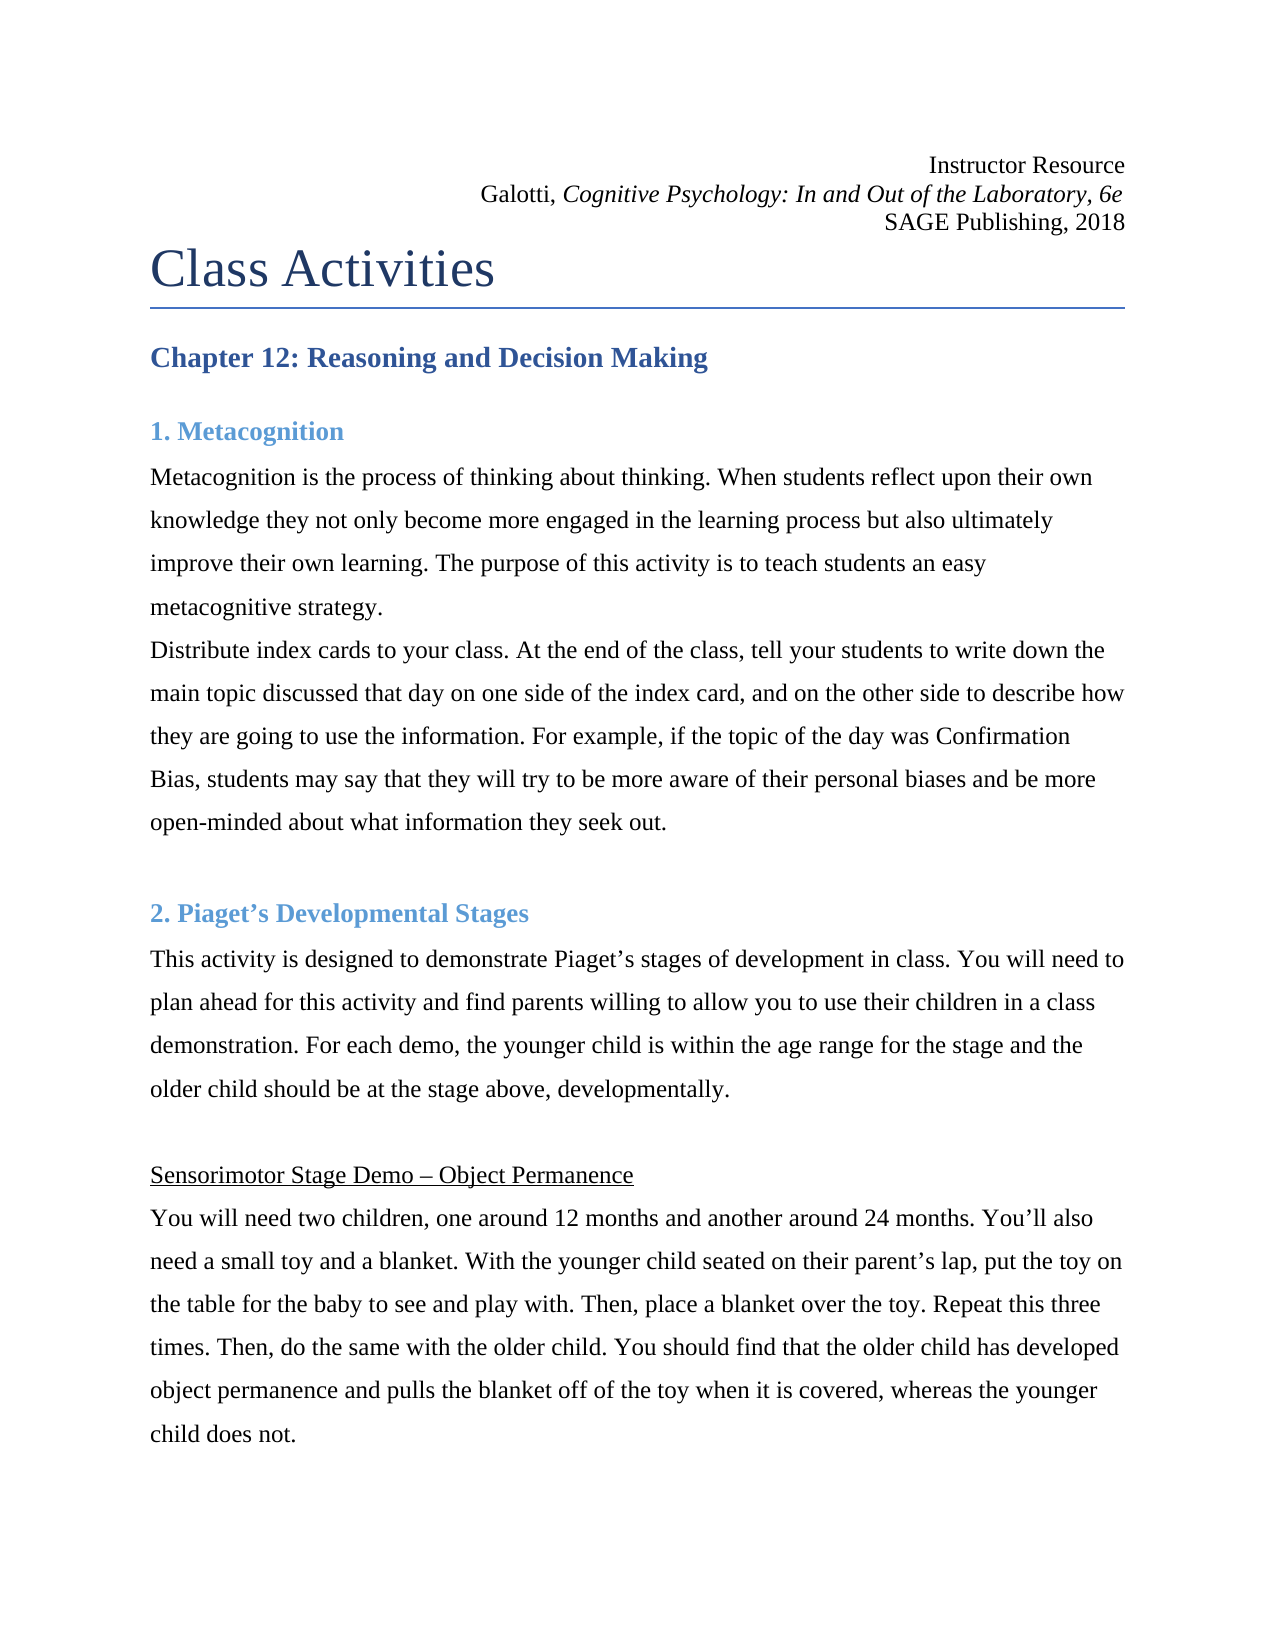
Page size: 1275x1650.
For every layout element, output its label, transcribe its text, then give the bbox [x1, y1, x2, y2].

text You will need two children, one around 12 months and another around 24 months. You’ll also need a small toy and a blanket. With the younger child seated on their parent’s lap, put the toy on the table for the baby to see and play with. Then, place a blanket over the toy. Repeat this three times. Then, do the same with the older child. You should find that the older child has developed object permanence and pulls the blanket off of the toy when it is covered, whereas the younger child does not. [150, 1203, 1125, 1447]
text Sensorimotor Stage Demo – Object Permanence [150, 1160, 1125, 1189]
subtitle Chapter 12: Reasoning and Decision Making [150, 340, 1125, 374]
text Metacognition is the process of thinking about thinking. When students reflect upon their own knowledge they not only become more engaged in the learning process but also ultimately improve their own learning. The purpose of this activity is to teach students an easy metacognitive strategy. [150, 462, 1125, 620]
subtitle 1. Metacognition [150, 416, 1125, 447]
title Class Activities [150, 236, 1125, 307]
subtitle 2. Piaget’s Developmental Stages [150, 898, 1125, 929]
text This activity is designed to demonstrate Piaget’s stages of development in class. You will need to plan ahead for this activity and find parents willing to allow you to use their children in a class demonstration. For each demo, the younger child is within the age range for the stage and the older child should be at the stage above, developmentally. [150, 944, 1125, 1102]
text Distribute index cards to your class. At the end of the class, tell your students to write down the main topic discussed that day on one side of the index card, and on the other side to describe how they are going to use the information. For example, if the topic of the day was Confirmation Bias, students may say that they will try to be more aware of their personal biases and be more open-minded about what information they seek out. [150, 635, 1125, 836]
